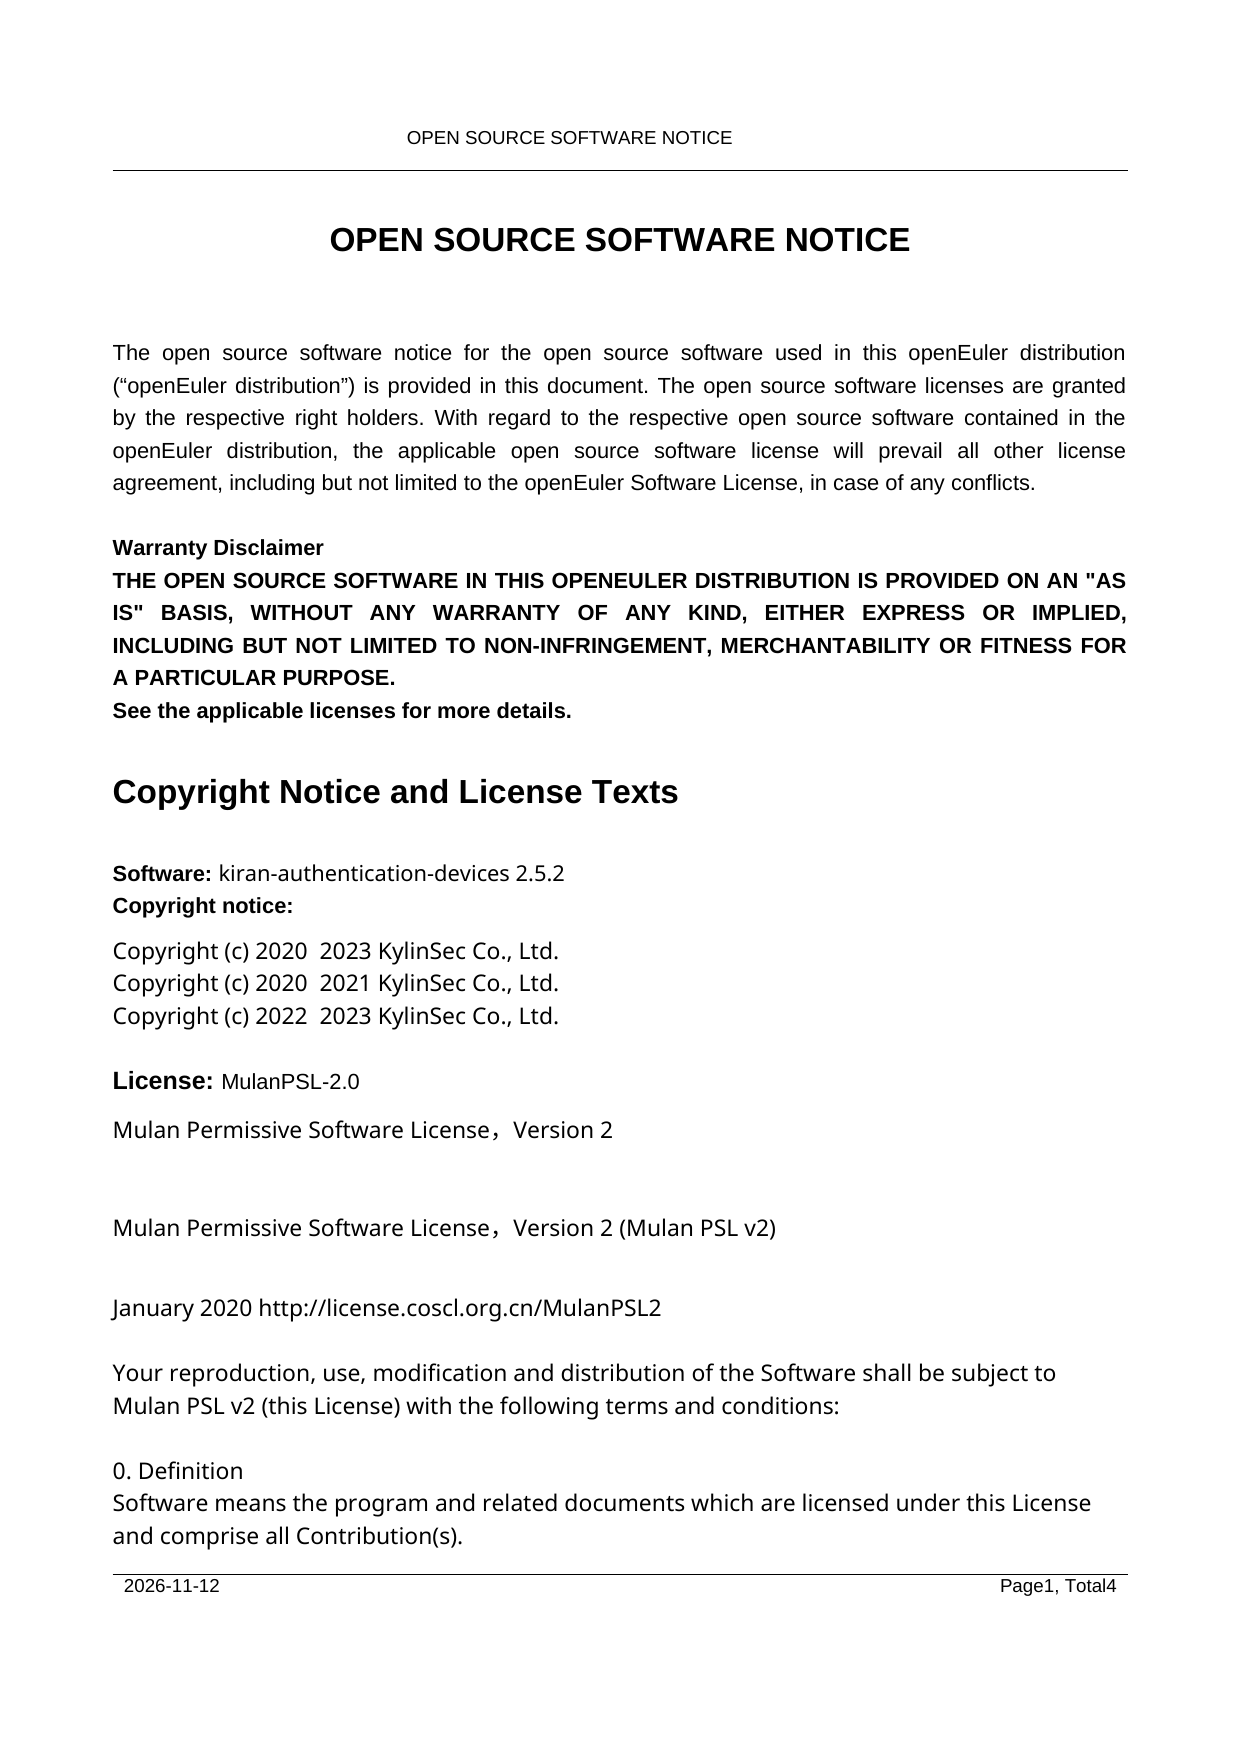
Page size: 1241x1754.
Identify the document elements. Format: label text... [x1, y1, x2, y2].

text Copyright Notice and License Texts [112, 759, 1128, 824]
text Warranty Disclaimer [112, 531, 1128, 564]
text Copyright notice: [112, 889, 1128, 921]
text Copyright (c) 2020 2023 KylinSec Co., Ltd. Copyright (c) 2020 2021 KylinSec Co., Ltd. Copyright (c) 2022 2023 KylinSec Co., Ltd. [112, 934, 1128, 1064]
title Software: kiran-authentication-devices 2.5.2 [112, 856, 1128, 889]
text OPEN SOURCE SOFTWARE NOTICE [112, 206, 1128, 271]
text Mulan Permissive Software License，Version 2 [112, 1096, 1128, 1161]
text License: MulanPSL-2.0 [112, 1064, 1128, 1096]
text Mulan Permissive Software License，Version 2 (Mulan PSL v2) [112, 1194, 1128, 1259]
text Software means the program and related documents which are licensed under this License and comprise all Contribution(s). [112, 1486, 1128, 1551]
text Your reproduction, use, modification and distribution of the Software shall be subject to Mulan PSL v2 (this License) with the following terms and conditions: [112, 1356, 1128, 1421]
text 0. Definition [112, 1454, 1128, 1486]
text THE OPEN SOURCE SOFTWARE IN THIS OPENEULER DISTRIBUTION IS PROVIDED ON AN "AS IS" BASIS, WITHOUT ANY WARRANTY OF ANY KIND, EITHER EXPRESS OR IMPLIED, INCLUDING BUT NOT LIMITED TO NON-INFRINGEMENT, MERCHANTABILITY OR FITNESS FOR A PARTICULAR PURPOSE. See the applicable licenses for more details. [112, 564, 1128, 726]
text The open source software notice for the open source software used in this openEuler distribution (“openEuler distribution”) is provided in this document. The open source software licenses are granted by the respective right holders. With regard to the respective open source software contained in the openEuler distribution, the applicable open source software license will prevail all other license agreement, including but not limited to the openEuler Software License, in case of any conflicts. [112, 336, 1128, 499]
text January 2020 http://license.coscl.org.cn/MulanPSL2 [112, 1291, 1128, 1324]
